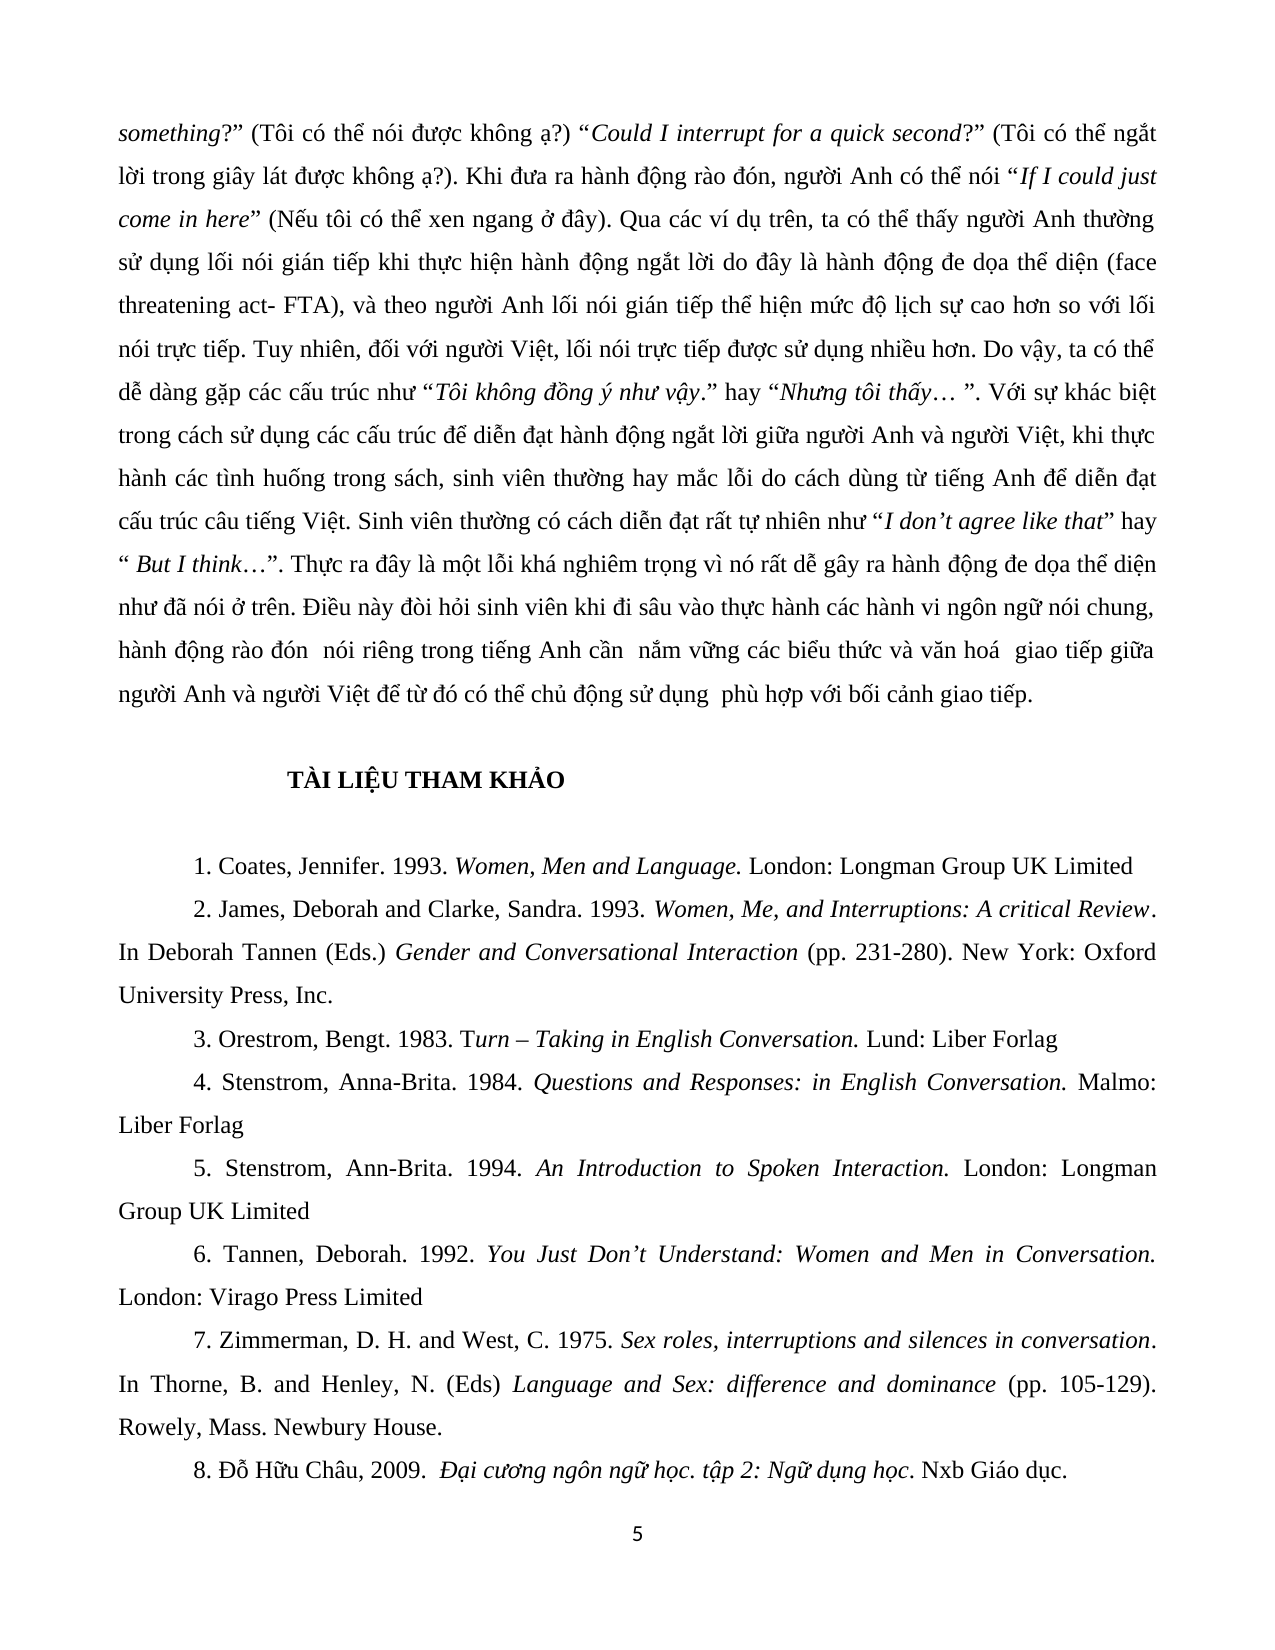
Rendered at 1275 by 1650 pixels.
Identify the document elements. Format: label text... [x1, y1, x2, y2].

text 6. Tannen, Deborah. 1992. You Just Don’t Understand: Women and Men in Conversation. London: Virago Press Limited [118, 1239, 1157, 1311]
text 2. James, Deborah and Clarke, Sandra. 1993. Women, Me, and Interruptions: A critical Review. In Deborah Tannen (Eds.) Gender and Conversational Interaction (pp. 231-280). New York: Oxford University Press, Inc. [118, 894, 1157, 1009]
text 3. Orestrom, Bengt. 1983. Turn – Taking in English Conversation. Lund: Liber Forlag [118, 1024, 1157, 1052]
text 4. Stenstrom, Anna-Brita. 1984. Questions and Responses: in English Conversation. Malmo: Liber Forlag [118, 1067, 1157, 1139]
text 1. Coates, Jennifer. 1993. Women, Men and Language. London: Longman Group UK Limited [118, 851, 1157, 880]
text 7. Zimmerman, D. H. and West, C. 1975. Sex roles, interruptions and silences in conversation. In Thorne, B. and Henley, N. (Eds) Language and Sex: difference and dominance (pp. 105-129). Rowely, Mass. Newbury House. [118, 1326, 1157, 1441]
text TÀI LIỆU THAM KHẢO [118, 765, 1157, 794]
text 5. Stenstrom, Ann-Brita. 1994. An Introduction to Spoken Interaction. London: Longman Group UK Limited [118, 1153, 1157, 1225]
text 8. Đỗ Hữu Châu, 2009. Đại cương ngôn ngữ học. tập 2: Ngữ dụng học. Nxb Giáo dục. [118, 1455, 1157, 1484]
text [118, 118, 1157, 707]
